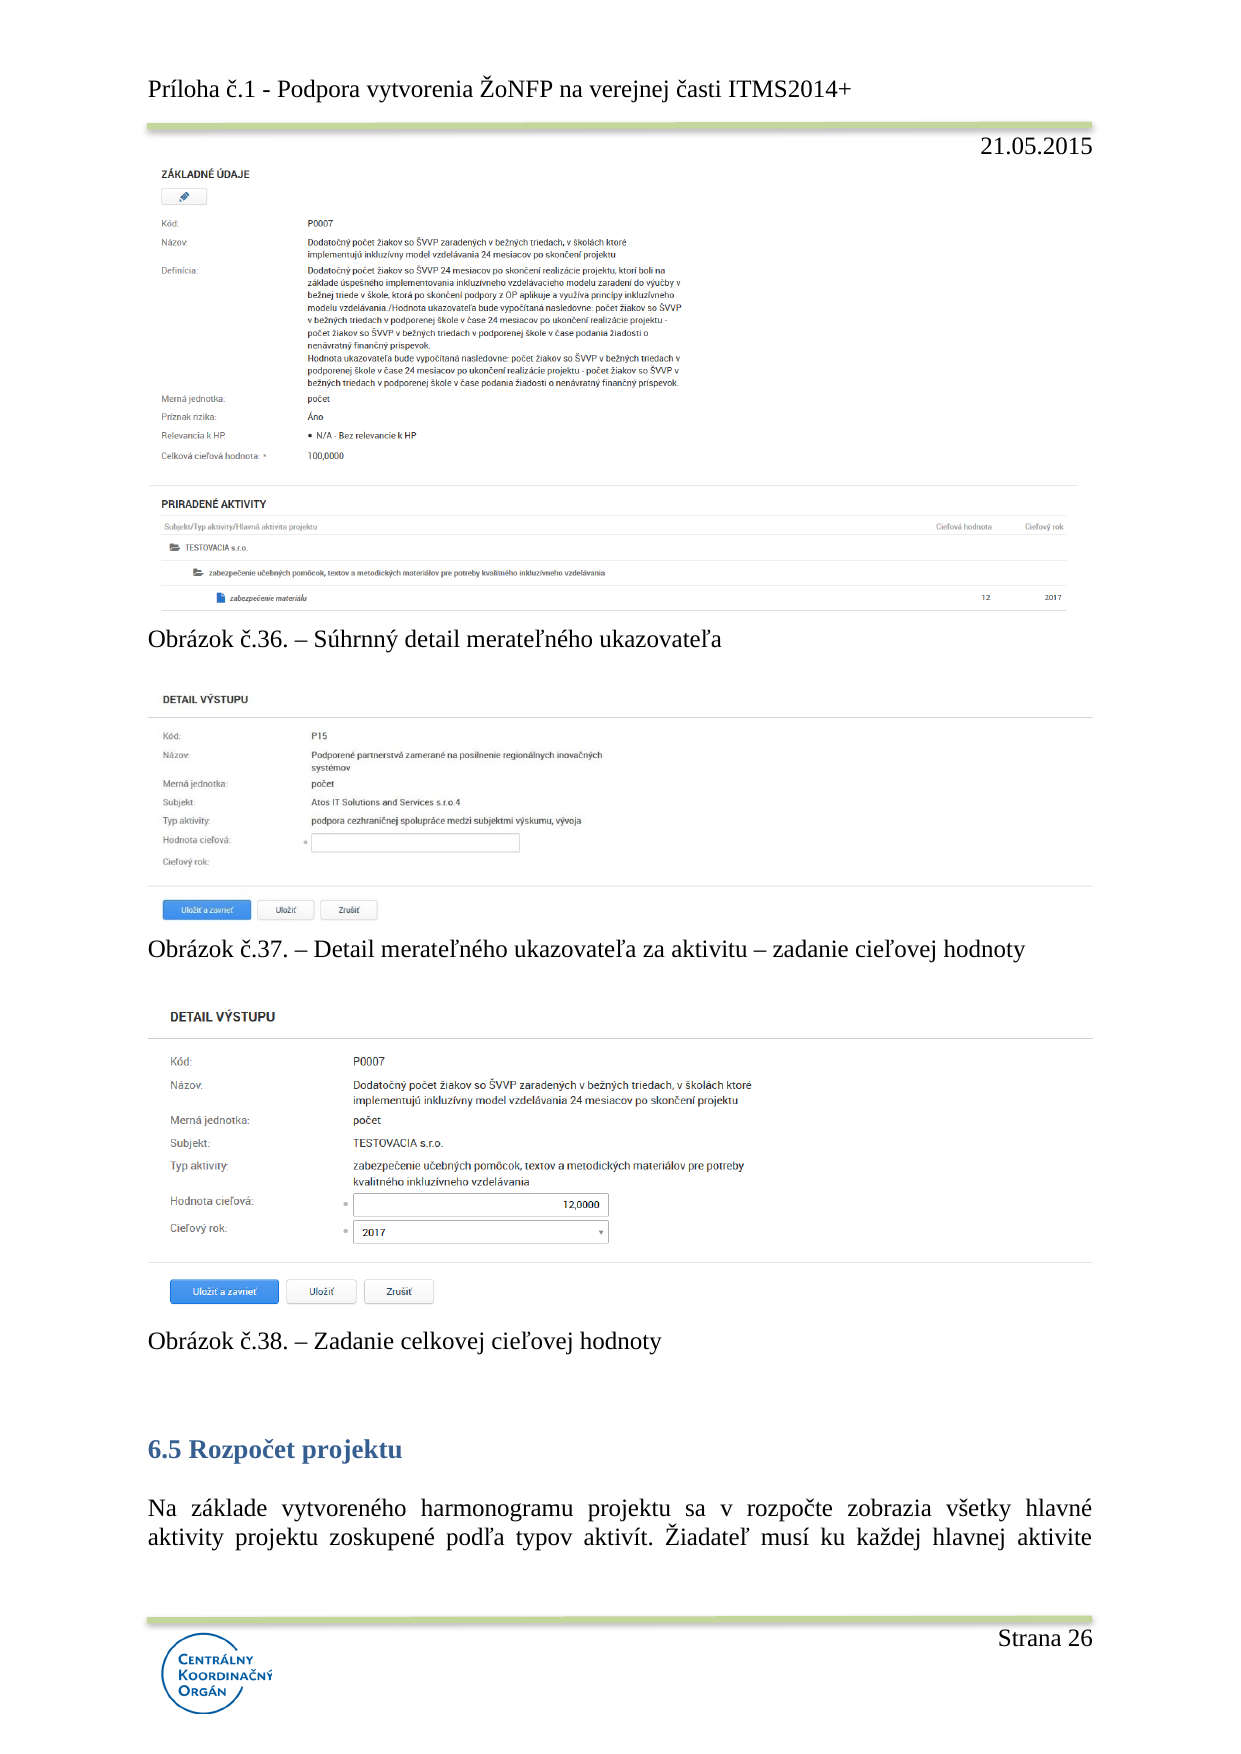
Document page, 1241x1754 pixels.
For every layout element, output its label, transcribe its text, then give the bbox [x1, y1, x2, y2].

picture [147, 992, 1093, 1326]
text 6.5 Rozpočet projektu [148, 1433, 1093, 1464]
text Obrázok č.36. – Súhrnný detail merateľného ukazovateľa [148, 624, 1093, 653]
text Obrázok č.37. – Detail merateľného ukazovateľa za aktivitu – zadanie cieľovej hodnoty [148, 935, 1093, 963]
picture [159, 1631, 272, 1713]
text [148, 1493, 1093, 1551]
picture [147, 681, 1093, 935]
text Obrázok č.38. – Zadanie celkovej cieľovej hodnoty [148, 1326, 1093, 1355]
picture [147, 160, 1093, 624]
